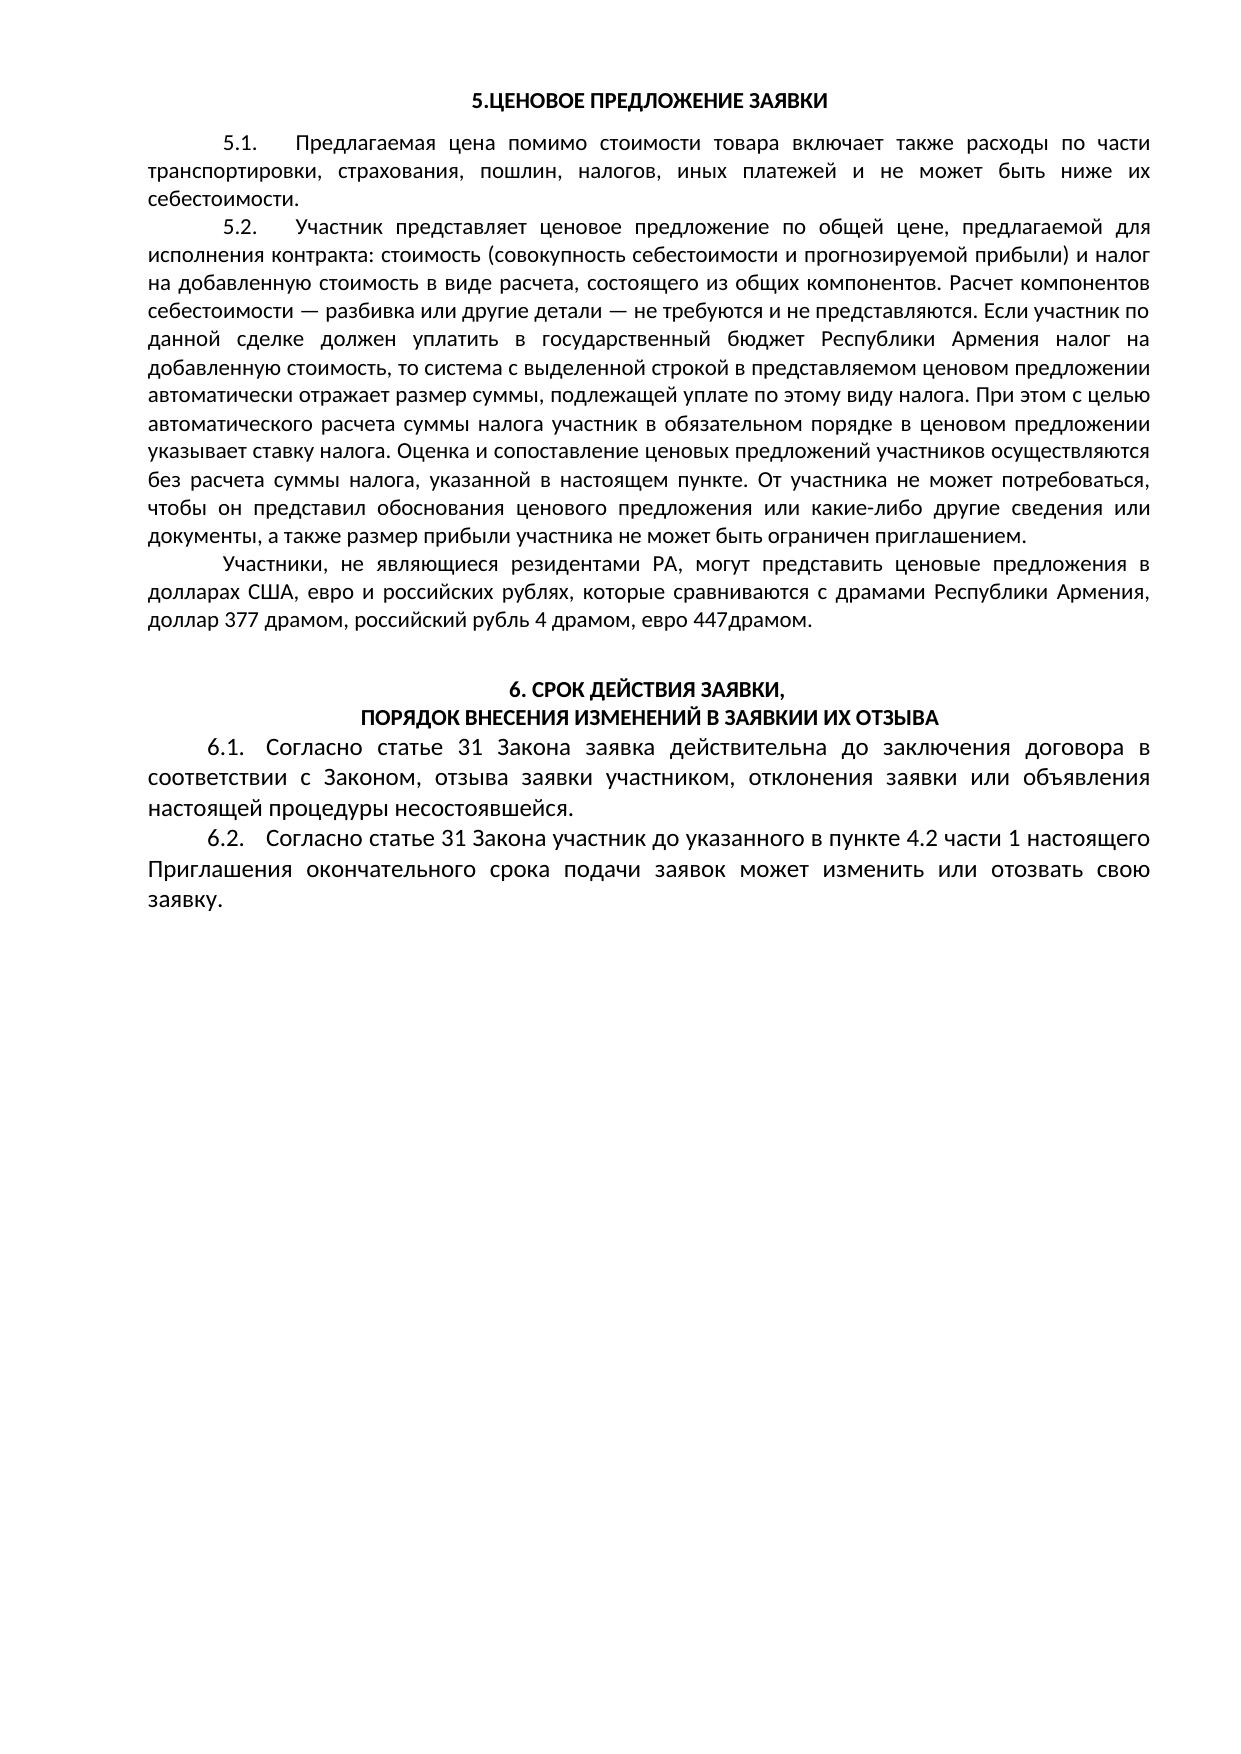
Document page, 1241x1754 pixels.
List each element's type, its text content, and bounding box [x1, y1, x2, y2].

text 6.2. Согласно статье 31 Закона участник до указанного в пункте 4.2 части 1 настоящего Приглашения окончательного срока подачи заявок может изменить или отозвать свою заявку. [148, 822, 1152, 914]
text 6.1. Согласно статье 31 Закона заявка действительна до заключения договора в соответствии с Законом, отзыва заявки участником, отклонения заявки или объявления настоящей процедуры несостоявшейся. [148, 731, 1152, 822]
text 5.1. Предлагаемая цена помимо стоимости товара включает также расходы по части транспортировки, страхования, пошлин, налогов, иных платежей и не может быть ниже их себестоимости. [148, 128, 1152, 212]
text Участники, не являющиеся резидентами РА, могут представить ценовые предложения в долларах США, евро и российских рублях, которые сравниваются с драмами Республики Армения, доллар 377 драмом, российский рубль 4 драмом, евро 447драмом. [148, 549, 1152, 633]
text 6. СРОК ДЕЙСТВИЯ ЗАЯВКИ, ПОРЯДОК ВНЕСЕНИЯ ИЗМЕНЕНИЙ В ЗАЯВКИИ ИХ ОТЗЫВА [207, 675, 1093, 731]
text 5.2. Участник представляет ценовое предложение по общей цене, предлагаемой для исполнения контракта: стоимость (совокупность себестоимости и прогнозируемой прибыли) и налог на добавленную стоимость в виде расчета, состоящего из общих компонентов. Расчет компонентов себестоимости — разбивка или другие детали — не требуются и не представляются. Если участник по данной сделке должен уплатить в государственный бюджет Республики Армения налог на добавленную стоимость, то система с выделенной строкой в представляемом ценовом предложении автоматически отражает размер суммы, подлежащей уплате по этому виду налога. При этом с целью автоматического расчета суммы налога участник в обязательном порядке в ценовом предложении указывает ставку налога. Оценка и сопоставление ценовых предложений участников осуществляются без расчета суммы налога, указанной в настоящем пункте. От участника не может потребоваться, чтобы он представил обоснования ценового предложения или какие-либо другие сведения или документы, а также размер прибыли участника не может быть ограничен приглашением. [148, 212, 1152, 549]
text 5.ЦЕНОВОЕ ПРЕДЛОЖЕНИЕ ЗАЯВКИ [148, 86, 1152, 114]
